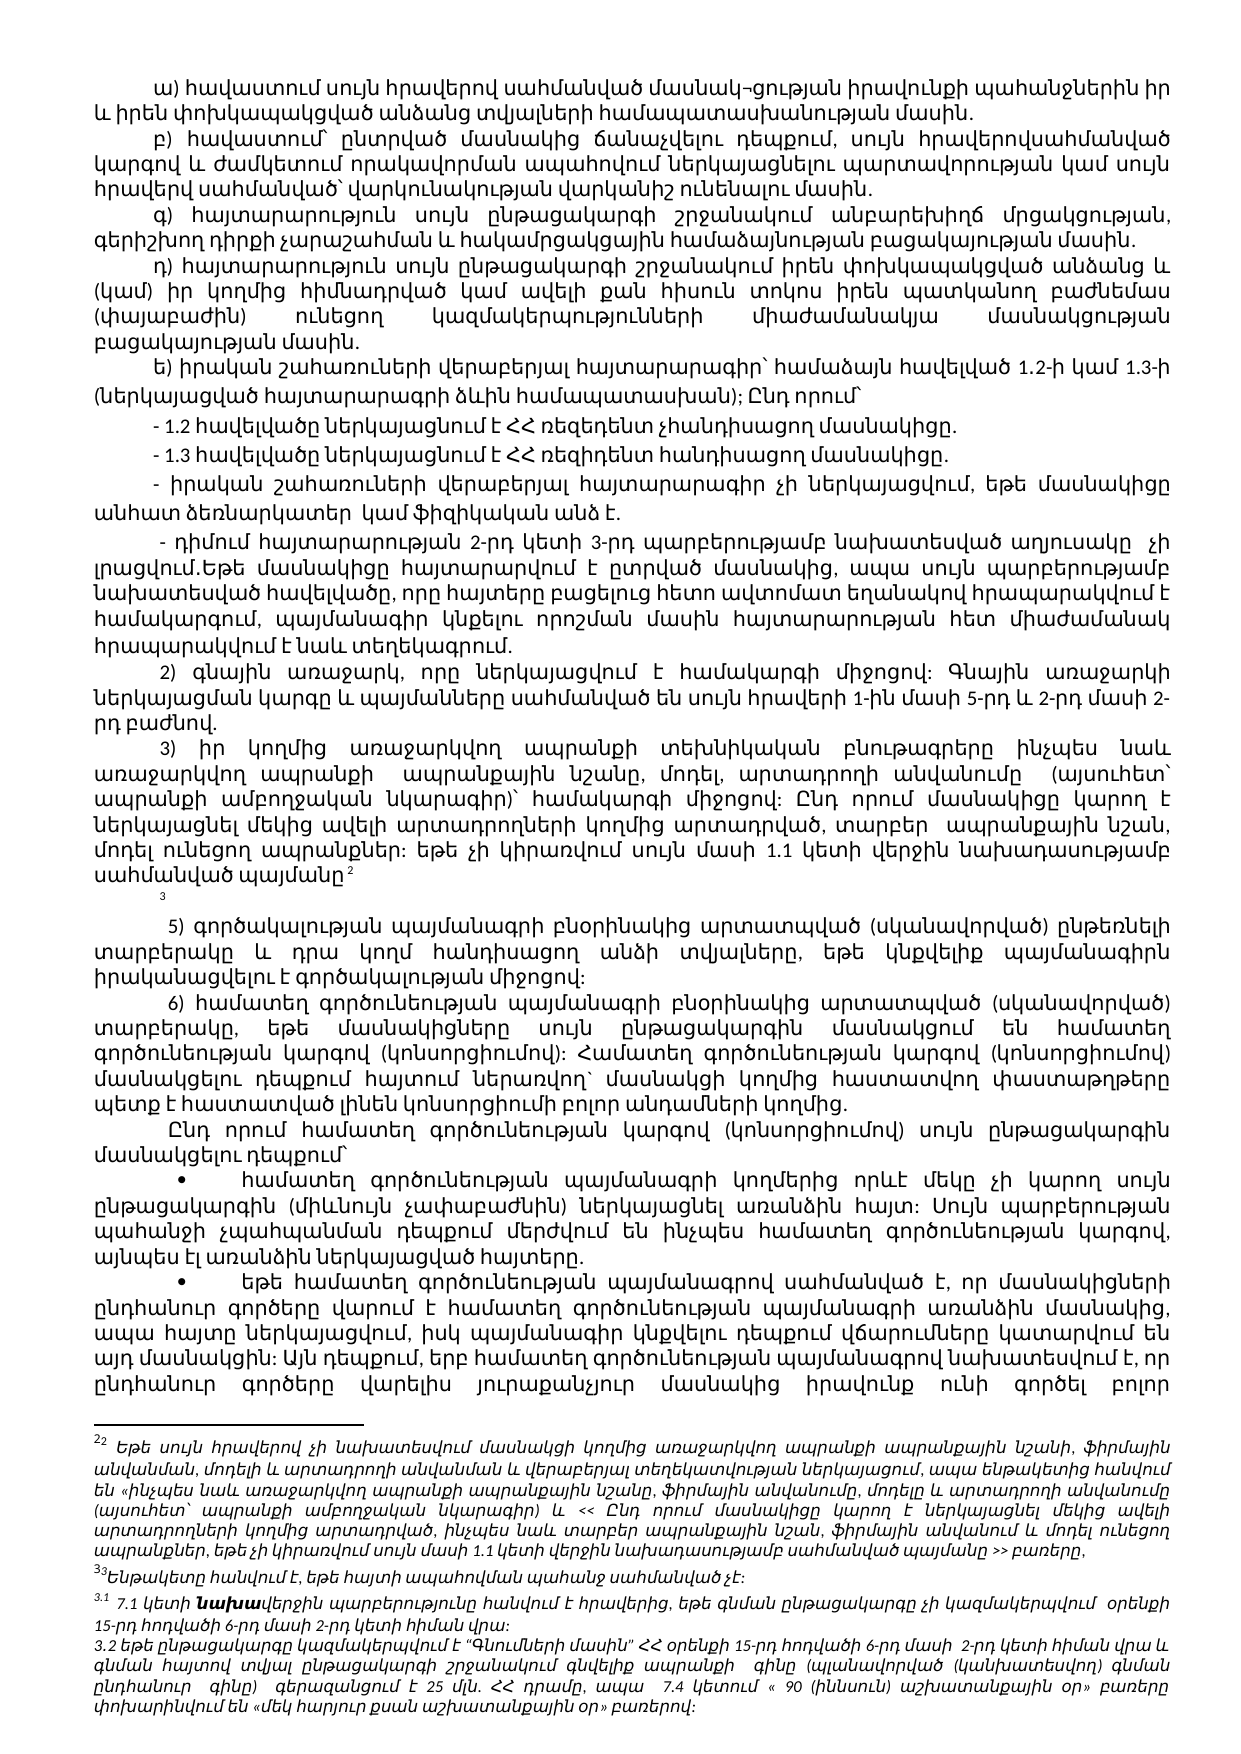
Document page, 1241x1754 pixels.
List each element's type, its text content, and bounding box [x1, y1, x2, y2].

text - իրական շահառուների վերաբերյալ հայտարարագիր չի ներկայացվում, եթե մասնակիցը անհատ ձեռնարկատեր կամ ֆիզիկական անձ է. [94, 471, 1171, 526]
text ա) հավաստում սույն հրավերով սահմանված մասնակ¬ցության իրավունքի պահանջներին իր և իրեն փոխկապակցված անձանց տվյալների համապատասխանության մասին. [94, 75, 1171, 126]
text 5) գործակալության պայմանագրի բնօրինակից արտատպված (սկանավորված) ընթեռնելի տարբերակը և դրա կողմ հանդիսացող անձի տվյալները, եթե կնքվելիք պայմանագիրն իրականացվելու է գործակալության միջոցով: [94, 913, 1171, 990]
list համատեղ գործունեության պայմանագրի կողմերից որևէ մեկը չի կարող սույն ընթացակարգին (միևնույն չափաբաժնին) ներկայացնել առանձին հայտ: Սույն պարբերության պահանջի չպահպանման դեպքում մերժվում են ինչպես համատեղ գործունեության կարգով, այնպես էլ առանձին ներկայացված հայտերը. [94, 1168, 1171, 1269]
text ե) իրական շահառուների վերաբերյալ հայտարարագիր՝ համաձայն հավելված 1․2-ի կամ 1.3-ի (ներկայացված հայտարարագրի ձևին համապատասխան); Ընդ որում՝ [94, 354, 1171, 409]
text բ) հավաստում՝ ընտրված մասնակից ճանաչվելու դեպքում, սույն հրավերովսահմանված կարգով և ժամկետում որակավորման ապահովում ներկայացնելու պարտավորության կամ սույն հրավերվ սահմանված՝ վարկունակության վարկանիշ ունենալու մասին. [94, 126, 1171, 202]
text Ընդ որում համատեղ գործունեության կարգով (կոնսորցիումով) սույն ընթացակարգին մասնակցելու դեպքում՝ [94, 1117, 1171, 1168]
text 2) գնային առաջարկ, որը ներկայացվում է համակարգի միջոցով: Գնային առաջարկի ներկայացման կարգը և պայմանները սահմանված են սույն հրավերի 1-ին մասի 5-րդ և 2-րդ մասի 2-րդ բաժնով. [94, 659, 1171, 736]
text - դիմում հայտարարության 2-րդ կետի 3-րդ պարբերությամբ նախատեսված աղյուսակը չի լրացվում․Եթե մասնակիցը հայտարարվում է ըտրված մասնակից, ապա սույն պարբերությամբ նախատեսված հավելվածը, որը հայտերը բացելուց հետո ավտոմատ եղանակով հրապարակվում է համակարգում, պայմանագիր կնքելու որոշման մասին հայտարարության հետ միաժամանակ հրապարակվում է նաև տեղեկագրում. [94, 529, 1171, 659]
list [94, 1269, 1171, 1396]
text - 1.2 հավելվածը ներկայացնում է ՀՀ ռեզեդենտ չհանդիսացող մասնակիցը. [94, 413, 1171, 438]
text 3) իր կողմից առաջարկվող ապրանքի տեխնիկական բնութագրերը ինչպես նաև առաջարկվող ապրանքի ապրանքային նշանը, մոդել, արտադրողի անվանումը (այսուհետ՝ ապրանքի ամբողջական նկարագիր)՝ համակարգի միջոցով: Ընդ որում մասնակիցը կարող է ներկայացնել մեկից ավելի արտադրողների կողմից արտադրված, տարբեր ապրանքային նշան, մոդել ունեցող ապրանքներ: եթե չի կիրառվում սույն մասի 1.1 կետի վերջին նախադասությամբ սահմանված պայմանը 2 [94, 736, 1171, 888]
text - 1.3 հավելվածը ներկայացնում է ՀՀ ռեզիդենտ հանդիսացող մասնակիցը. [94, 442, 1171, 467]
text դ) հայտարարություն սույն ընթացակարգի շրջանակում իրեն փոխկապակցված անձանց և (կամ) իր կողմից հիմնադրված կամ ավելի քան հիսուն տոկոս իրեն պատկանող բաժնեմաս (փայաբաժին) ունեցող կազմակերպությունների միաժամանակյա մասնակցության բացակայության մասին. [94, 253, 1171, 354]
text 3 [94, 888, 1171, 913]
text գ) հայտարարություն սույն ընթացակարգի շրջանակում անբարեխիղճ մրցակցության, գերիշխող դիրքի չարաշահման և հակամրցակցային համաձայնության բացակայության մասին. [94, 202, 1171, 253]
text 6) համատեղ գործունեության պայմանագրի բնօրինակից արտատպված (սկանավորված) տարբերակը, եթե մասնակիցները սույն ընթացակարգին մասնակցում են համատեղ գործունեության կարգով (կոնսորցիումով): Համատեղ գործունեության կարգով (կոնսորցիումով) մասնակցելու դեպքում հայտում ներառվող` մասնակցի կողմից հաստատվող փաստաթղթերը պետք է հաստատված լինեն կոնսորցիումի բոլոր անդամների կողմից. [94, 990, 1171, 1117]
